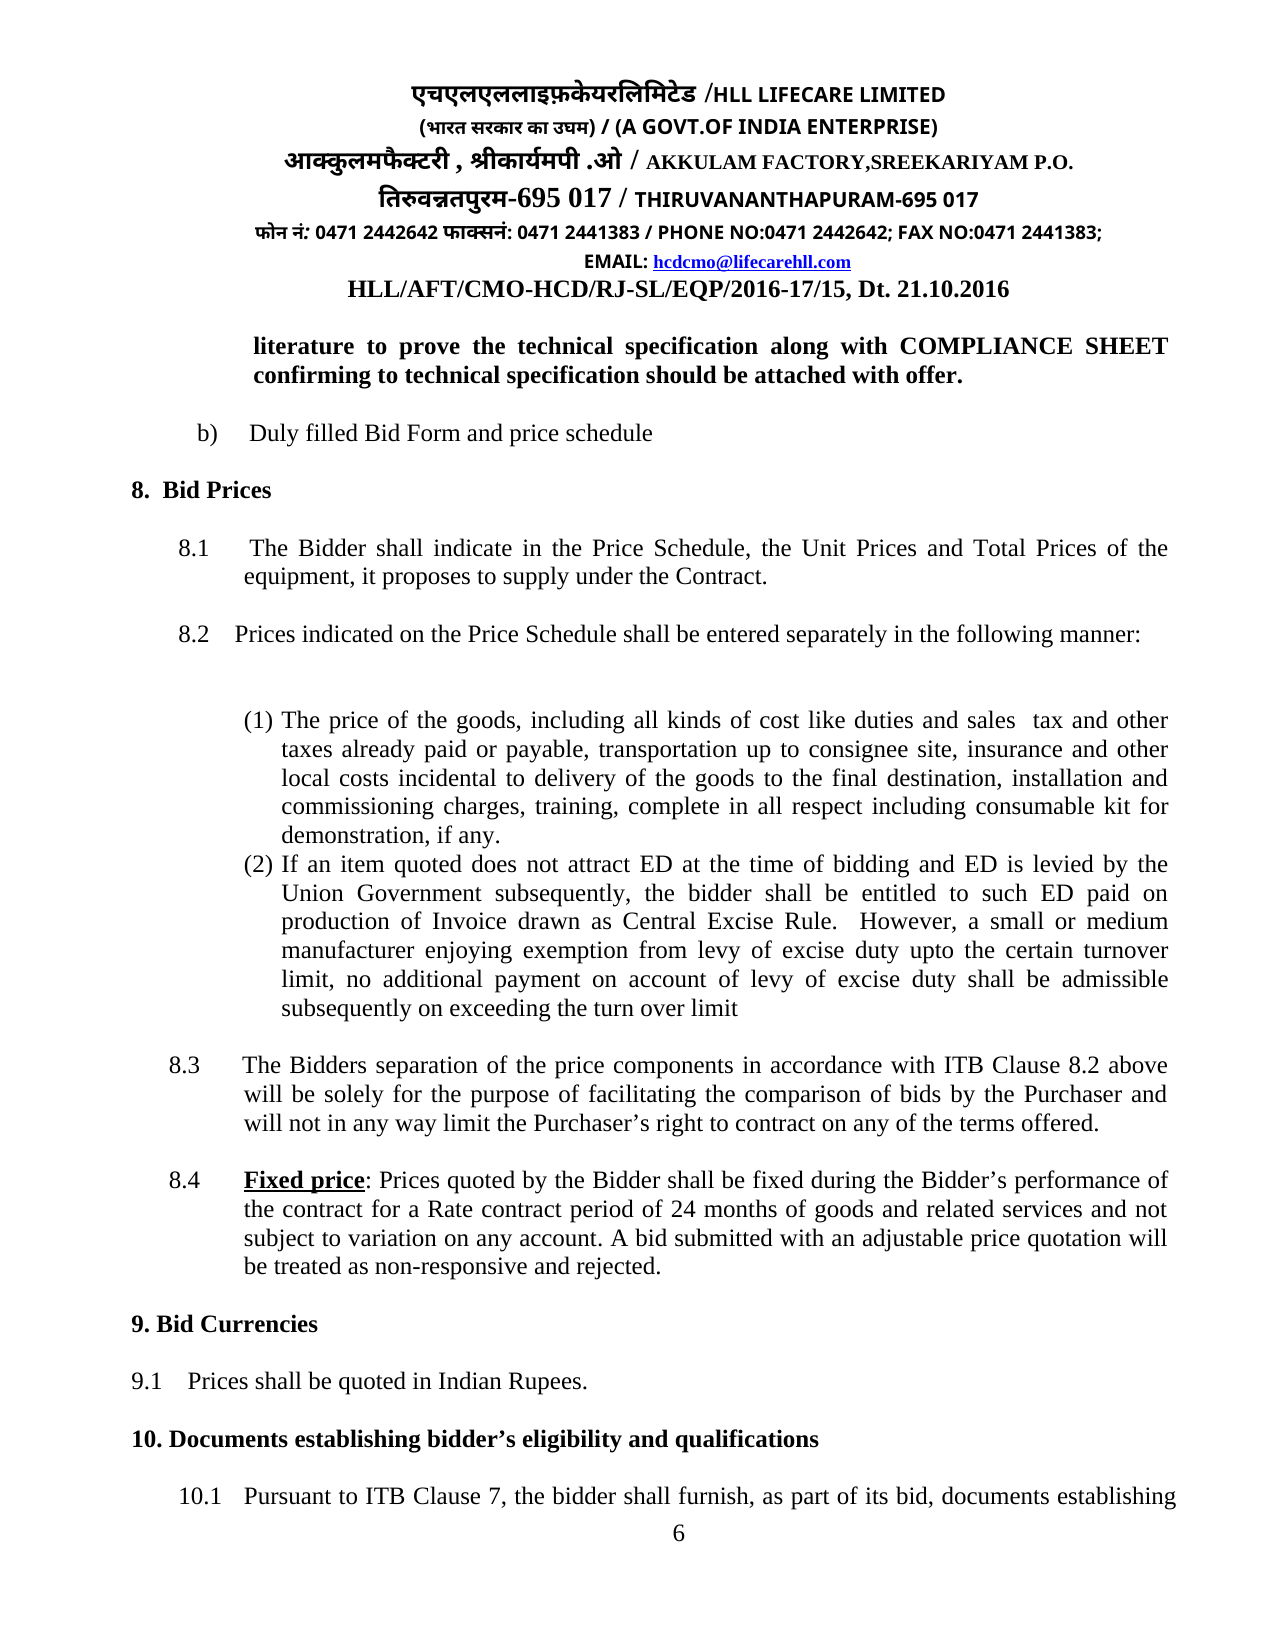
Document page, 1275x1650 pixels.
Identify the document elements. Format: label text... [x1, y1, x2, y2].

text 8. Bid Prices [131, 475, 1226, 504]
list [197, 331, 1169, 389]
text 8.4 Fixed price: Prices quoted by the Bidder shall be fixed during the Bidder’s performance of the contract for a Rate contract period of 24 months of goods and related services and not subject to variation on any account. A bid submitted with an adjustable price quotation will be treated as non-responsive and rejected. [169, 1165, 1169, 1280]
list The price of the goods, including all kinds of cost like duties and sales tax and other taxes already paid or payable, transportation up to consignee site, insurance and other local costs incidental to delivery of the goods to the final destination, installation and commissioning charges, training, complete in all respect including consumable kit for demonstration, if any. [244, 705, 1169, 849]
text 8.2 Prices indicated on the Price Schedule shall be entered separately in the following manner: [178, 619, 1169, 648]
text 10. Documents establishing bidder’s eligibility and qualifications [131, 1424, 1226, 1453]
list If an item quoted does not attract ED at the time of bidding and ED is levied by the Union Government subsequently, the bidder shall be entitled to such ED paid on production of Invoice drawn as Central Excise Rule. However, a small or medium manufacturer enjoying exemption from levy of excise duty upto the certain turnover limit, no additional payment on account of levy of excise duty shall be admissible subsequently on exceeding the turn over limit [244, 849, 1169, 1021]
text 9.1 Prices shall be quoted in Indian Rupees. [131, 1366, 1226, 1395]
text 8.1 The Bidder shall indicate in the Price Schedule, the Unit Prices and Total Prices of the equipment, it proposes to supply under the Contract. [178, 533, 1169, 590]
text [178, 1481, 1179, 1510]
text 8.3 The Bidders separation of the price components in accordance with ITB Clause 8.2 above will be solely for the purpose of facilitating the comparison of bids by the Purchaser and will not in any way limit the Purchaser’s right to contract on any of the terms offered. [169, 1050, 1169, 1136]
text b) Duly filled Bid Form and price schedule [197, 418, 1169, 446]
text 9. Bid Currencies [131, 1309, 1226, 1338]
